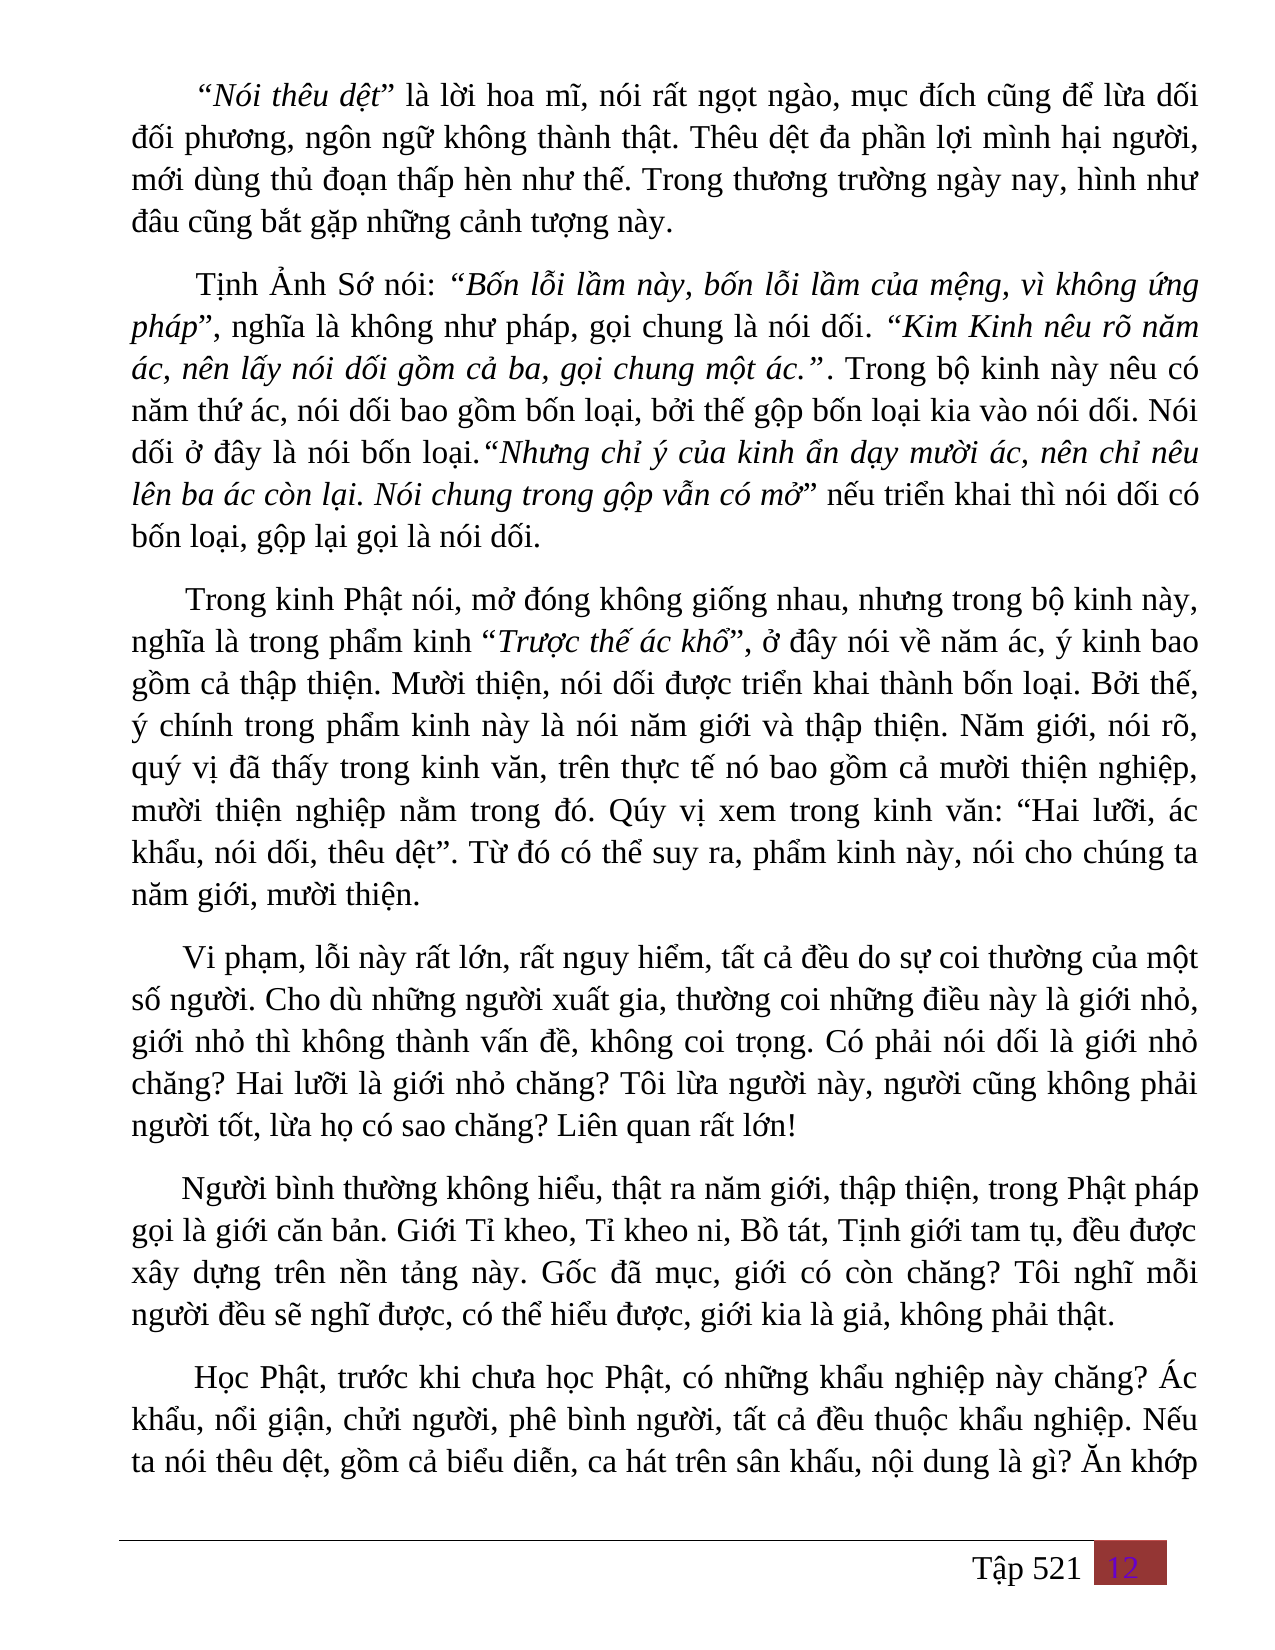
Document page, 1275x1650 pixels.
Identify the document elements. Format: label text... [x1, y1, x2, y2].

text Tịnh Ảnh Sớ nói: “Bốn lỗi lầm này, bốn lỗi lầm của mệng, vì không ứng pháp”, nghĩa là không như pháp, gọi chung là nói dối. “Kim Kinh nêu rõ năm ác, nên lấy nói dối gồm cả ba, gọi chung một ác.”. Trong bộ kinh này nêu có năm thứ ác, nói dối bao gồm bốn loại, bởi thế gộp bốn loại kia vào nói dối. Nói dối ở đây là nói bốn loại.“Nhưng chỉ ý của kinh ẩn dạy mười ác, nên chỉ nêu lên ba ác còn lại. Nói chung trong gộp vẫn có mở” nếu triển khai thì nói dối có bốn loại, gộp lại gọi là nói dối. [131, 264, 1200, 555]
text Trong kinh Phật nói, mở đóng không giống nhau, nhưng trong bộ kinh này, nghĩa là trong phẩm kinh “Trược thế ác khổ”, ở đây nói về năm ác, ý kinh bao gồm cả thập thiện. Mười thiện, nói dối được triển khai thành bốn loại. Bởi thế, ý chính trong phẩm kinh này là nói năm giới và thập thiện. Năm giới, nói rõ, quý vị đã thấy trong kinh văn, trên thực tế nó bao gồm cả mười thiện nghiệp, mười thiện nghiệp nằm trong đó. Qúy vị xem trong kinh văn: “Hai lưỡi, ác khẩu, nói dối, thêu dệt”. Từ đó có thể suy ra, phẩm kinh này, nói cho chúng ta năm giới, mười thiện. [131, 579, 1200, 912]
text “Nói thêu dệt” là lời hoa mĩ, nói rất ngọt ngào, mục đích cũng để lừa dối đối phương, ngôn ngữ không thành thật. Thêu dệt đa phần lợi mình hại người, mới dùng thủ đoạn thấp hèn như thế. Trong thương trường ngày nay, hình như đâu cũng bắt gặp những cảnh tượng này. [131, 75, 1200, 239]
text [131, 1357, 1200, 1480]
text Vi phạm, lỗi này rất lớn, rất nguy hiểm, tất cả đều do sự coi thường của một số người. Cho dù những người xuất gia, thường coi những điều này là giới nhỏ, giới nhỏ thì không thành vấn đề, không coi trọng. Có phải nói dối là giới nhỏ chăng? Hai lưỡi là giới nhỏ chăng? Tôi lừa người này, người cũng không phải người tốt, lừa họ có sao chăng? Liên quan rất lớn! [131, 937, 1200, 1143]
text Người bình thường không hiểu, thật ra năm giới, thập thiện, trong Phật pháp gọi là giới căn bản. Giới Tỉ kheo, Tỉ kheo ni, Bồ tát, Tịnh giới tam tụ, đều được xây dựng trên nền tảng này. Gốc đã mục, giới có còn chăng? Tôi nghĩ mỗi người đều sẽ nghĩ được, có thể hiểu được, giới kia là giả, không phải thật. [131, 1168, 1200, 1333]
